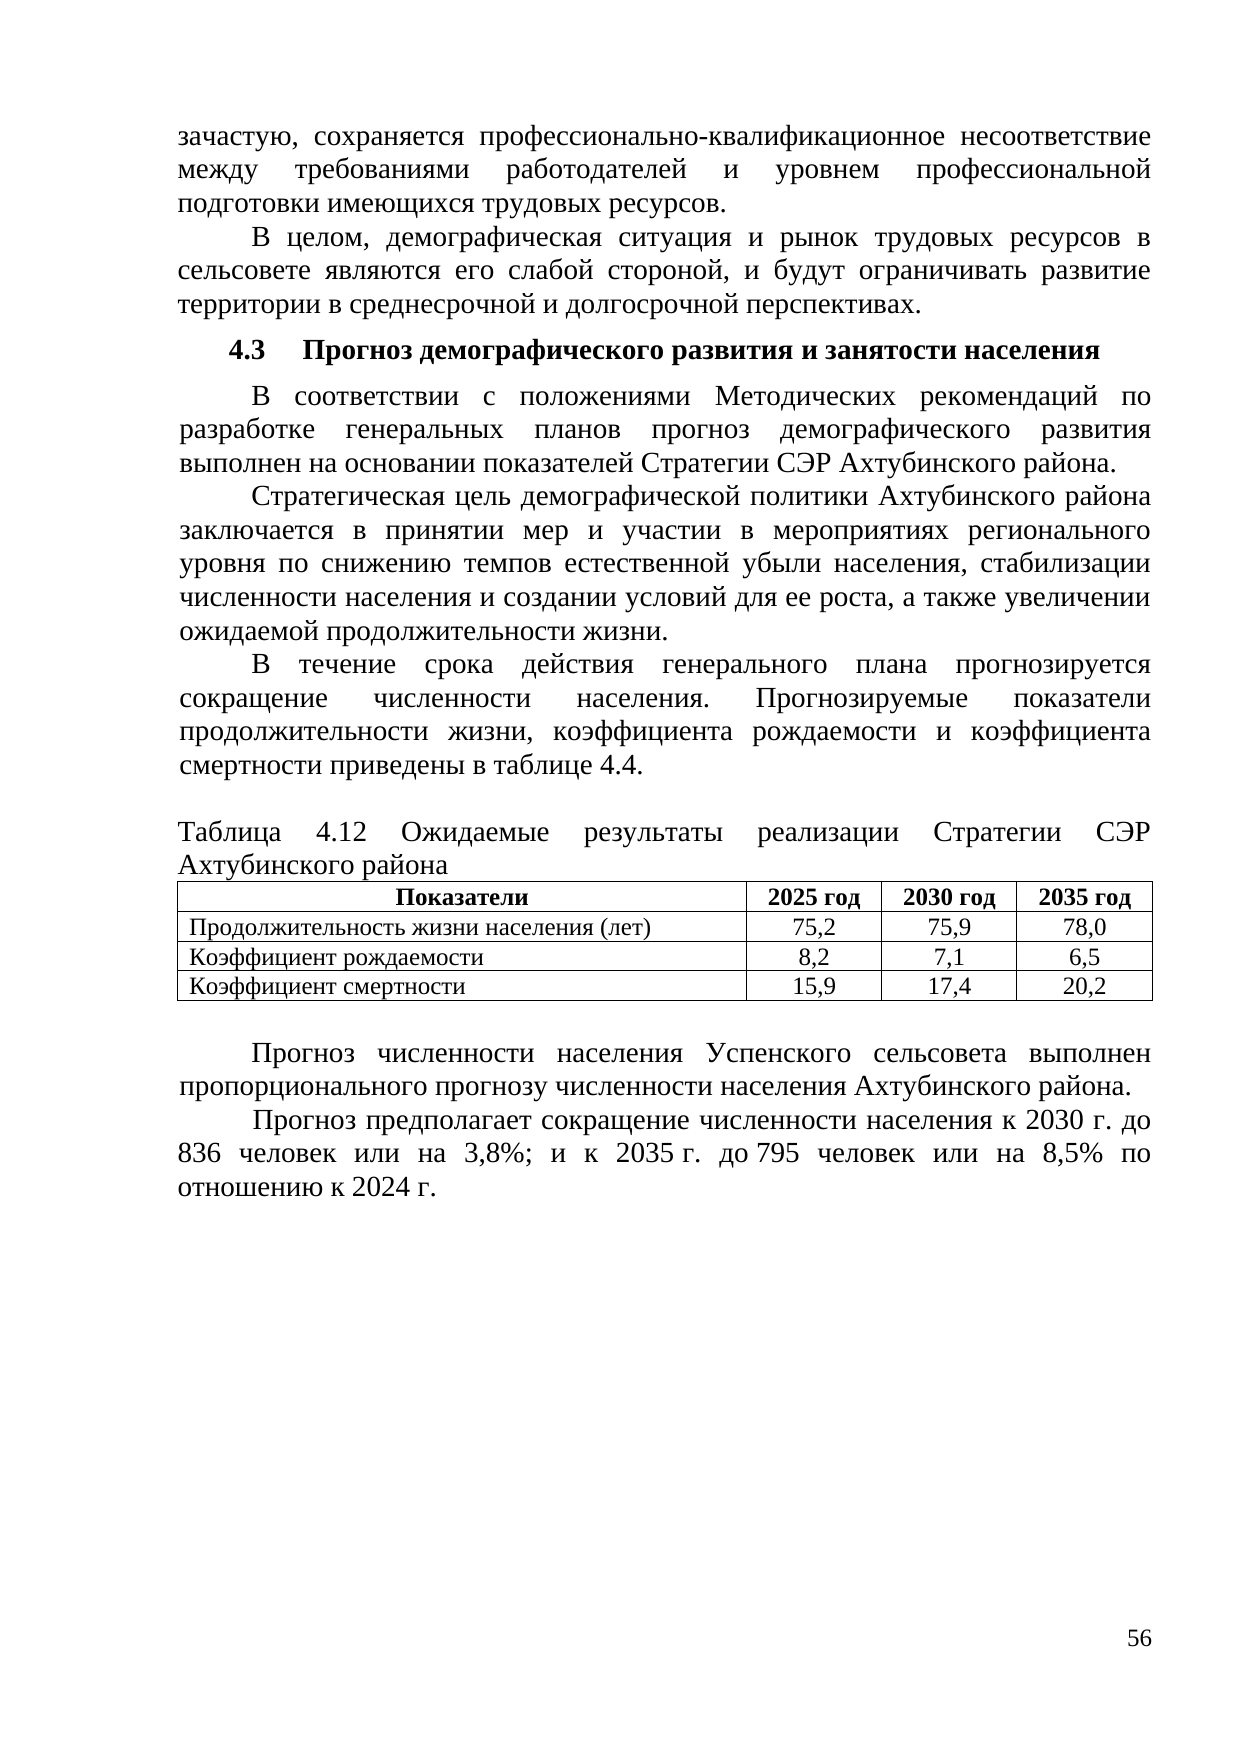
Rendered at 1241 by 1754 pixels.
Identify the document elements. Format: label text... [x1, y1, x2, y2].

table_header 2025 год [747, 882, 881, 911]
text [177, 118, 1152, 219]
text В соответствии с положениями Методических рекомендаций по разработке генеральных планов прогноз демографического развития выполнен на основании показателей Стратегии СЭР Ахтубинского района. [179, 378, 1152, 478]
text Стратегическая цель демографической политики Ахтубинского района заключается в принятии мер и участии в мероприятиях регионального уровня по снижению темпов естественной убыли населения, стабилизации численности населения и создании условий для ее роста, а также увеличении ожидаемой продолжительности жизни. [179, 478, 1152, 646]
text В течение срока действия генерального плана прогнозируется сокращение численности населения. Прогнозируемые показатели продолжительности жизни, коэффициента рождаемости и коэффициента смертности приведены в таблице 4.4. [179, 646, 1152, 780]
table_header 2035 год [1017, 882, 1152, 911]
subtitle Прогноз демографического развития и занятости населения [177, 332, 1152, 365]
text Прогноз численности населения Успенского сельсовета выполнен пропорционального прогнозу численности населения Ахтубинского района. [179, 1035, 1152, 1102]
table_header Показатели [178, 882, 746, 911]
table_cell 6,5 [1017, 942, 1152, 970]
table_cell Коэффициент смертности [178, 971, 746, 1000]
table_cell 75,2 [747, 912, 881, 941]
table_cell 75,9 [882, 912, 1016, 941]
text В целом, демографическая ситуация и рынок трудовых ресурсов в сельсовете являются его слабой стороной, и будут ограничивать развитие территории в среднесрочной и долгосрочной перспективах. [177, 219, 1152, 319]
table_cell 17,4 [882, 971, 1016, 1000]
table_cell 7,1 [882, 942, 1016, 970]
table_header 2030 год [882, 882, 1016, 911]
table_cell 78,0 [1017, 912, 1152, 941]
table_cell Продолжительность жизни населения (лет) [178, 912, 746, 941]
text Прогноз предполагает сокращение численности населения к 2030 г. до 836 человек или на 3,8%; и к 2035 г. до 795 человек или на 8,5% по отношению к 2024 г. [177, 1102, 1152, 1202]
table_cell 20,2 [1017, 971, 1152, 1000]
table_cell 8,2 [747, 942, 881, 970]
table_cell 15,9 [747, 971, 881, 1000]
table_cell Коэффициент рождаемости [178, 942, 746, 970]
